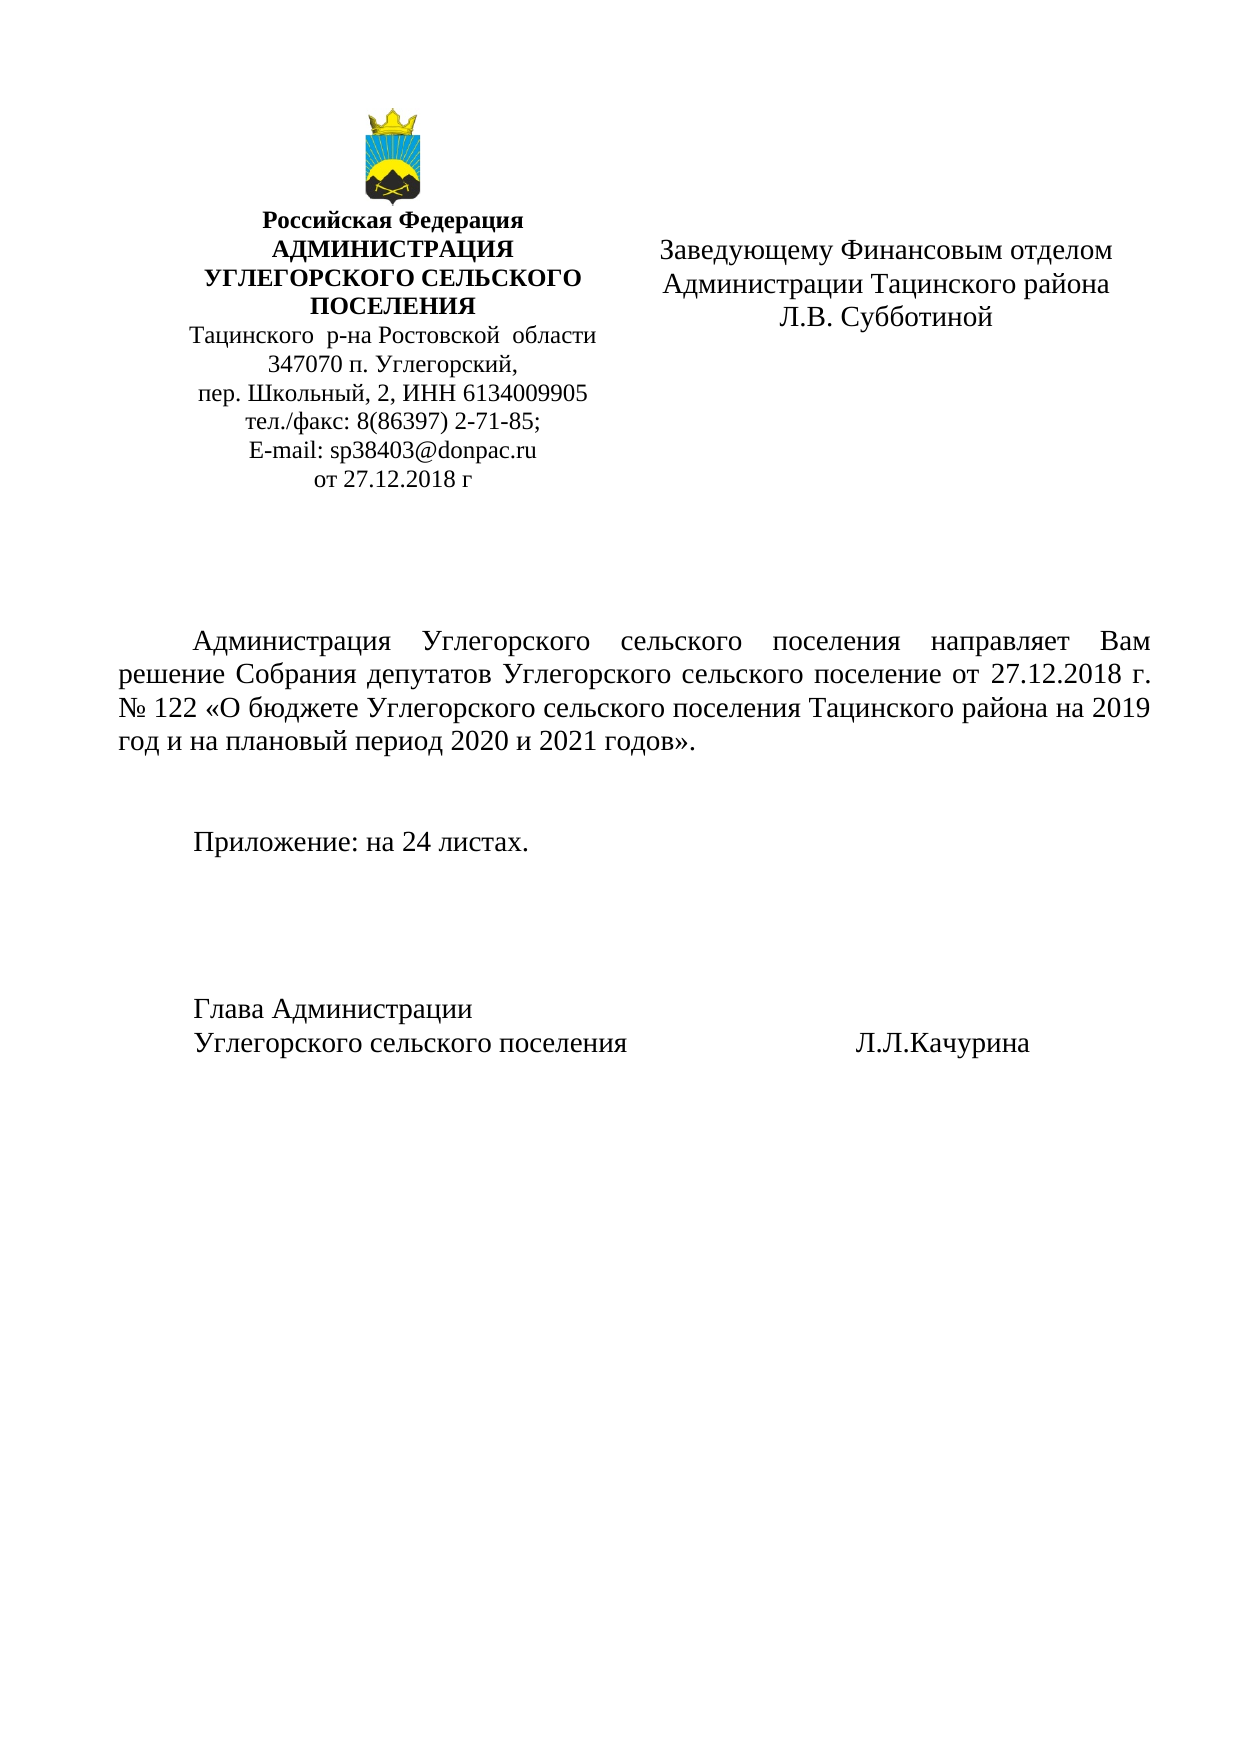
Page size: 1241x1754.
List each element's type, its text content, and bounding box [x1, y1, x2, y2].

table_header Заведующему Финансовым отделом Администрации Тацинского района Л.В. Субботиной [630, 89, 1142, 556]
text Приложение: на 24 листах. [118, 824, 1152, 857]
picture [365, 108, 420, 206]
table_header [118, 89, 630, 556]
text Глава Администрации [118, 992, 1152, 1025]
text Углегорского сельского поселения Л.Л.Качурина [118, 1025, 1152, 1059]
text Администрация Углегорского сельского поселения направляет Вам решение Собрания депутатов Углегорского сельского поселение от 27.12.2018 г. № 122 «О бюджете Углегорского сельского поселения Тацинского района на 2019 год и на плановый период 2020 и 2021 годов». [118, 623, 1152, 757]
